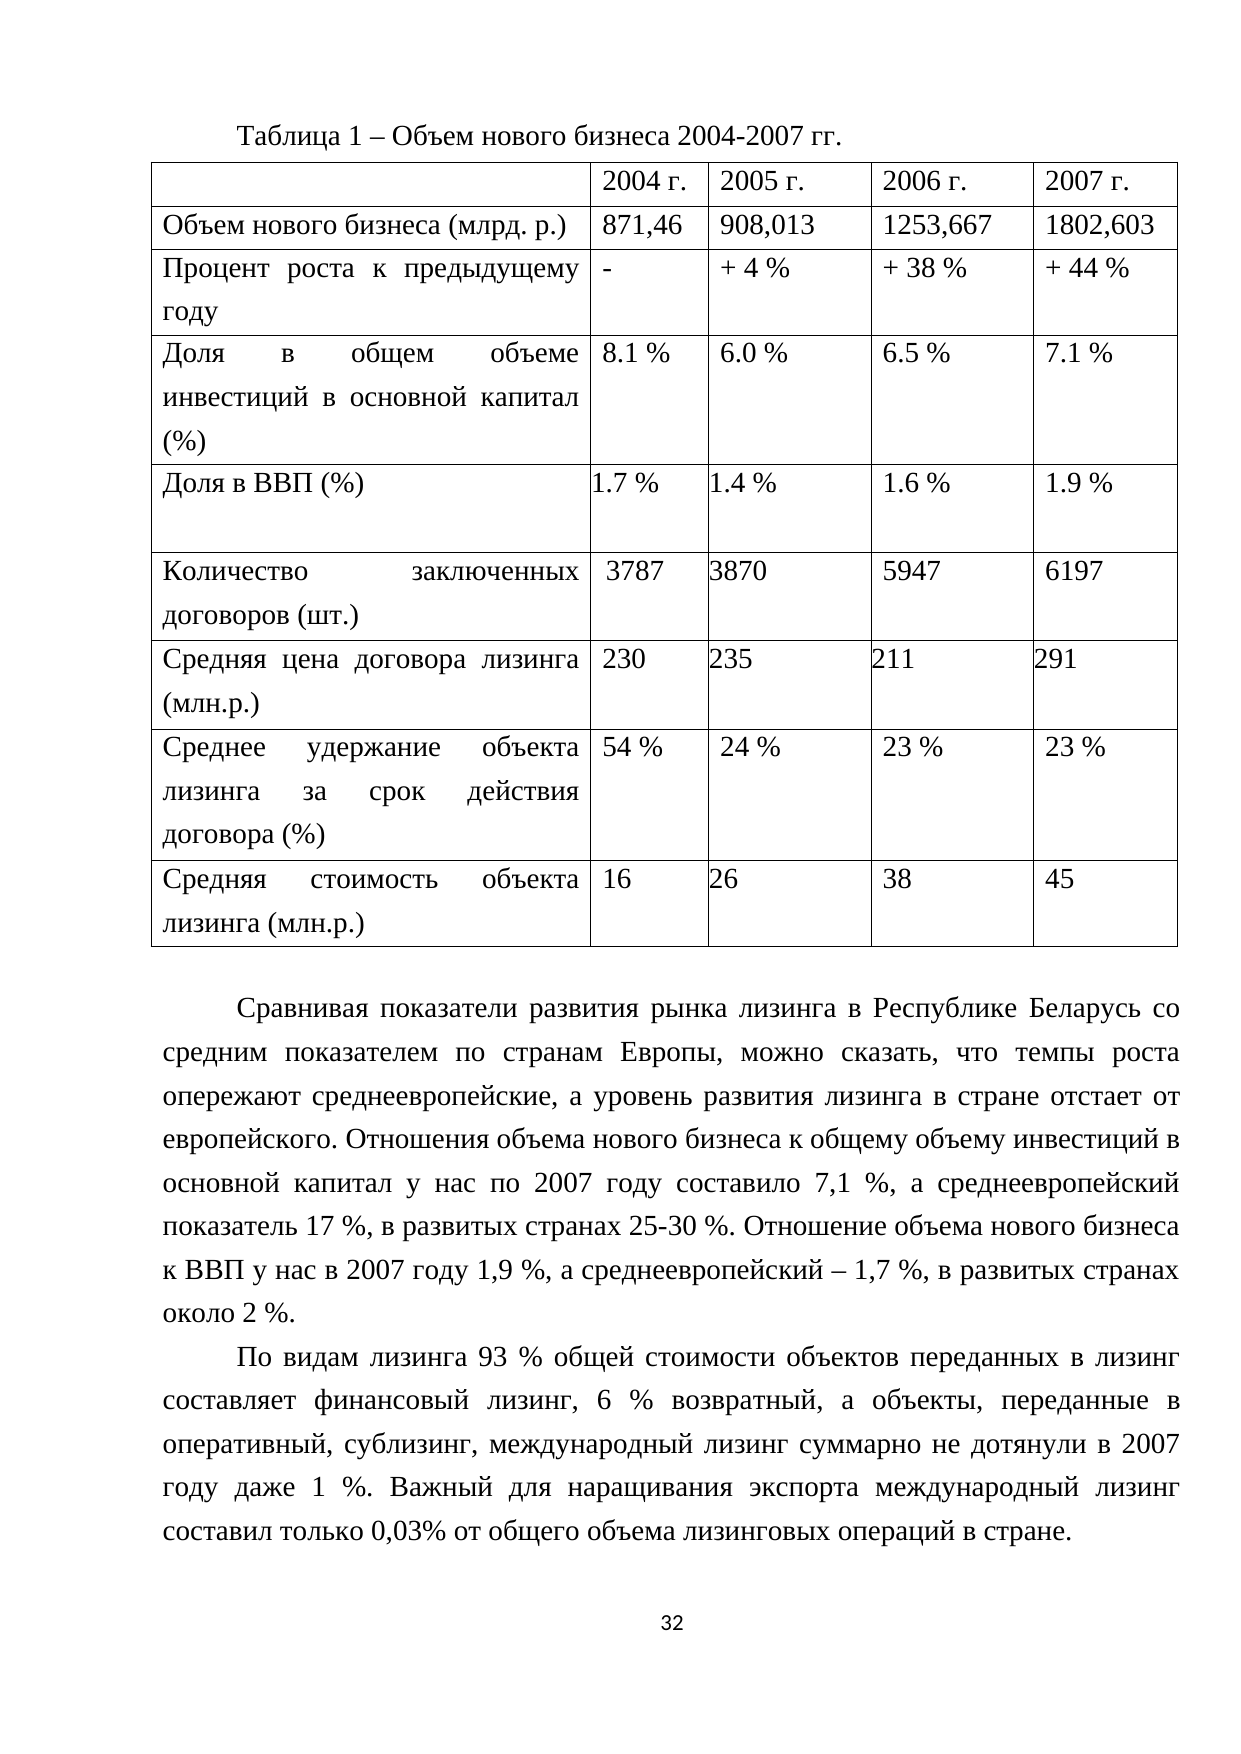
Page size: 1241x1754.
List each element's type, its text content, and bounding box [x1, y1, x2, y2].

table_cell 871,46 [591, 207, 708, 249]
table_header 2005 г. [709, 163, 871, 206]
list Таблица 1 – Объем нового бизнеса 2004-2007 гг. [162, 118, 1181, 152]
table_header [152, 163, 590, 206]
table_cell Объем нового бизнеса (млрд. р.) [152, 207, 590, 249]
table_cell 1.9 % [1034, 465, 1177, 552]
table_cell Средняя цена договора лизинга (млн.р.) [152, 641, 590, 728]
table_cell + 38 % [872, 250, 1033, 334]
list Сравнивая показатели развития рынка лизинга в Республике Беларусь со средним показателем по странам Европы, можно сказать, что темпы роста опережают среднеевропейские, а уровень развития лизинга в стране отстает от европейского. Отношения объема нового бизнеса к общему объему инвестиций в основной капитал у нас по 2007 году составило 7,1 %, а среднеевропейский показатель 17 %, в развитых странах 25-30 %. Отношение объема нового бизнеса к ВВП у нас в 2007 году 1,9 %, а среднеевропейский – 1,7 %, в развитых странах около 2 %. [162, 991, 1181, 1329]
table_cell 211 [872, 641, 1033, 728]
table_cell 38 [872, 861, 1033, 946]
table_cell 235 [709, 641, 871, 728]
table_cell 1802,603 [1034, 207, 1177, 249]
table_cell 1.4 % [709, 465, 871, 552]
table_cell 6.5 % [872, 336, 1033, 464]
table_header 2006 г. [872, 163, 1033, 206]
table_cell 3787 [591, 553, 708, 640]
table_cell 6197 [1034, 553, 1177, 640]
table_cell 26 [709, 861, 871, 946]
table_cell 8.1 % [591, 336, 708, 464]
table_cell Процент роста к предыдущему году [152, 250, 590, 334]
table_cell + 4 % [709, 250, 871, 334]
table_header 2007 г. [1034, 163, 1177, 206]
table_cell Доля в ВВП (%) [152, 465, 590, 552]
table_cell Средняя стоимость объекта лизинга (млн.р.) [152, 861, 590, 946]
table_cell 3870 [709, 553, 871, 640]
table_cell 16 [591, 861, 708, 946]
table_cell 24 % [709, 730, 871, 860]
table_cell 1.6 % [872, 465, 1033, 552]
table_cell 45 [1034, 861, 1177, 946]
table_cell 5947 [872, 553, 1033, 640]
table_cell 23 % [1034, 730, 1177, 860]
table_cell Доля в общем объеме инвестиций в основной капитал (%) [152, 336, 590, 464]
table_cell 1253,667 [872, 207, 1033, 249]
table_cell 23 % [872, 730, 1033, 860]
table_header 2004 г. [591, 163, 708, 206]
table_cell 230 [591, 641, 708, 728]
table_cell 6.0 % [709, 336, 871, 464]
table_cell 291 [1034, 641, 1177, 728]
table_cell 1.7 % [591, 465, 708, 552]
table_cell 908,013 [709, 207, 871, 249]
table_cell + 44 % [1034, 250, 1177, 334]
table_cell Среднее удержание объекта лизинга за срок действия договора (%) [152, 730, 590, 860]
table_cell 7.1 % [1034, 336, 1177, 464]
table_cell - [591, 250, 708, 334]
table_cell 54 % [591, 730, 708, 860]
table_cell Количество заключенных договоров (шт.) [152, 553, 590, 640]
list По видам лизинга 93 % общей стоимости объектов переданных в лизинг составляет финансовый лизинг, 6 % возвратный, а объекты, переданные в оперативный, сублизинг, международный лизинг суммарно не дотянули в 2007 году даже 1 %. Важный для наращивания экспорта международный лизинг составил только 0,03% от общего объема лизинговых операций в стране. [162, 1339, 1181, 1547]
